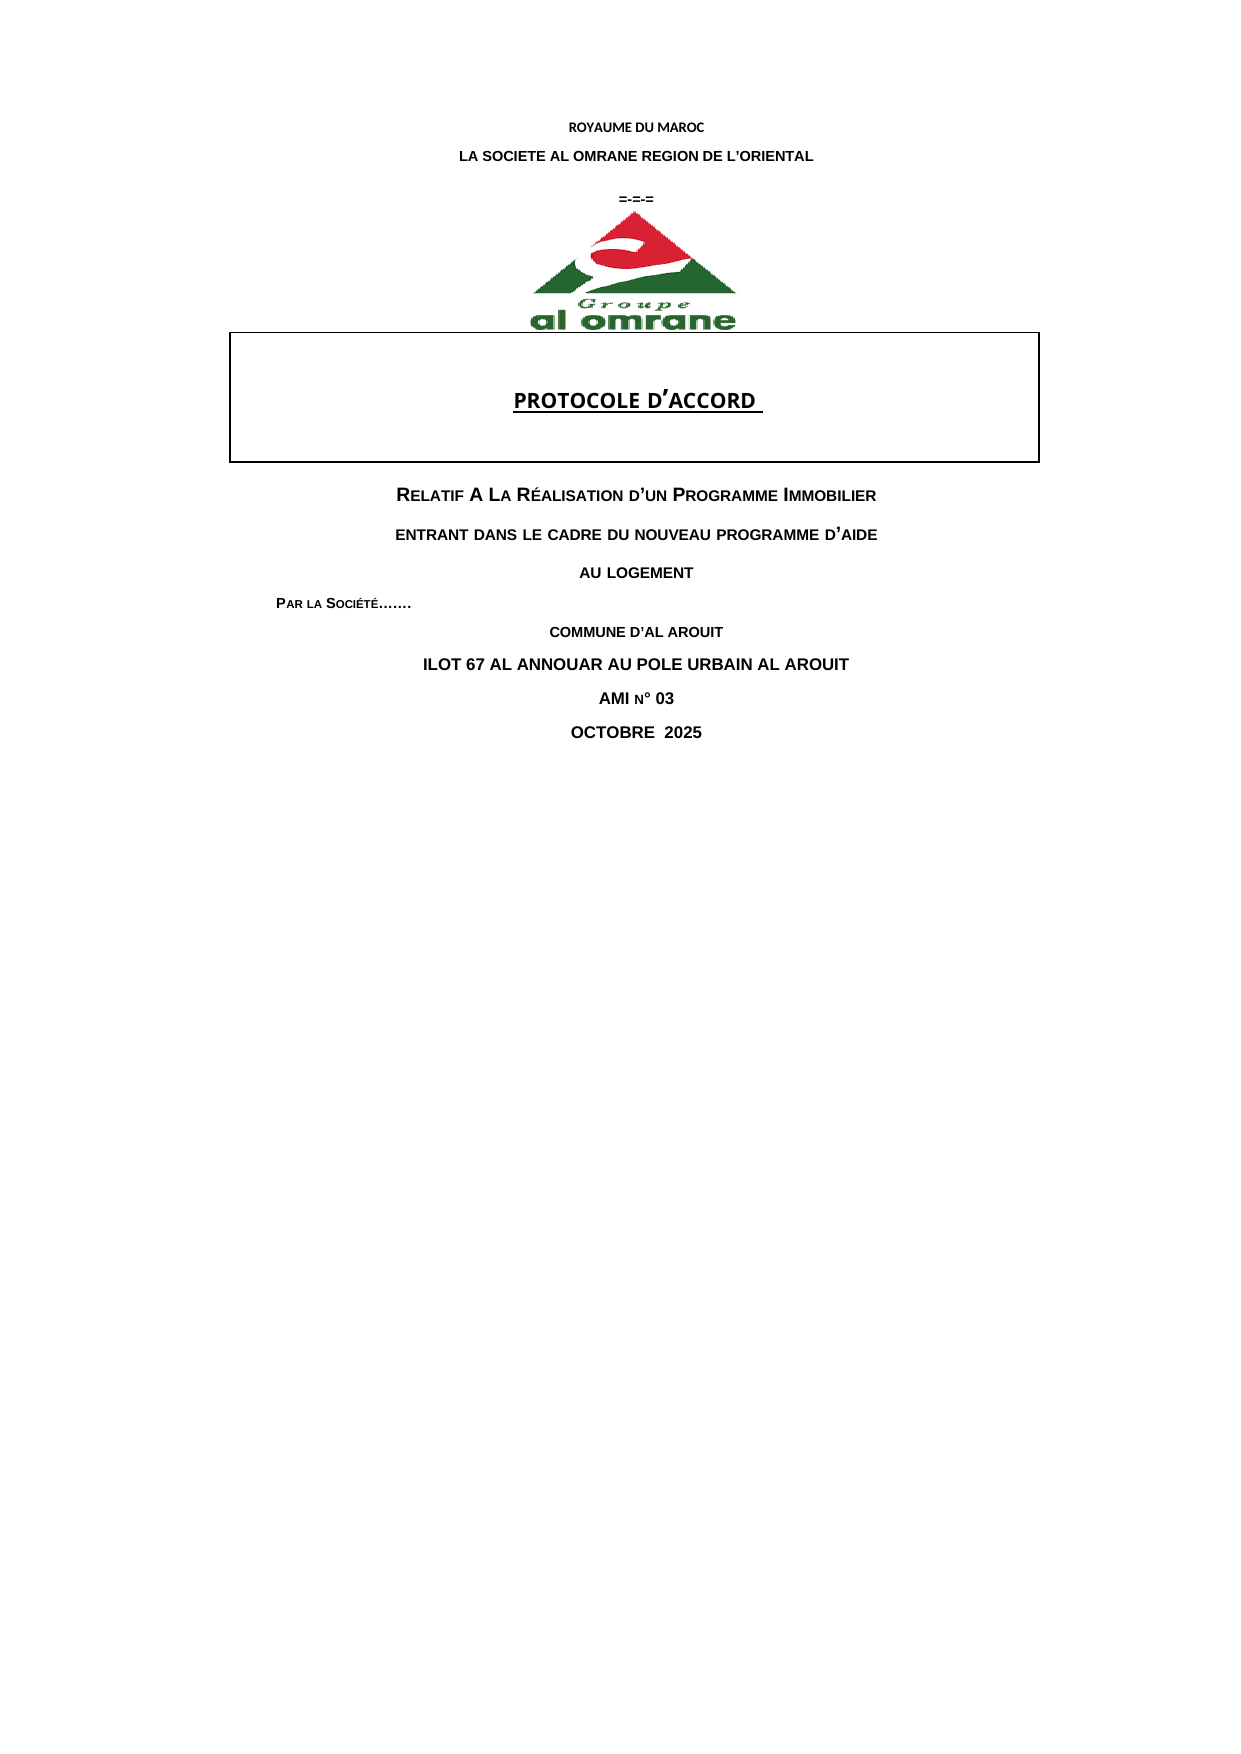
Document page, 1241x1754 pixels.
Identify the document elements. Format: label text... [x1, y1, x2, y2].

text ROYAUME DU MAROC [147, 106, 1125, 136]
text ILOT 67 AL ANNOUAR AU POLE URBAIN AL AROUIT [147, 641, 1125, 674]
text Relatif A La Réalisation d’un Programme Immobilier [147, 467, 1125, 506]
text =-=-= [147, 179, 1125, 208]
text Par la Société……. [147, 583, 1125, 612]
text OCTOBRE 2025 [148, 708, 1125, 742]
text AMI n° 03 [148, 674, 1125, 708]
text entrant dans le cadre du nouveau programme d’aide [147, 506, 1125, 544]
text COMMUNE D’AL AROUIT [147, 612, 1125, 641]
picture [497, 208, 775, 332]
text au logement [147, 544, 1125, 582]
text LA SOCIETE AL OMRANE REGION DE L’ORIENTAL [147, 136, 1125, 165]
